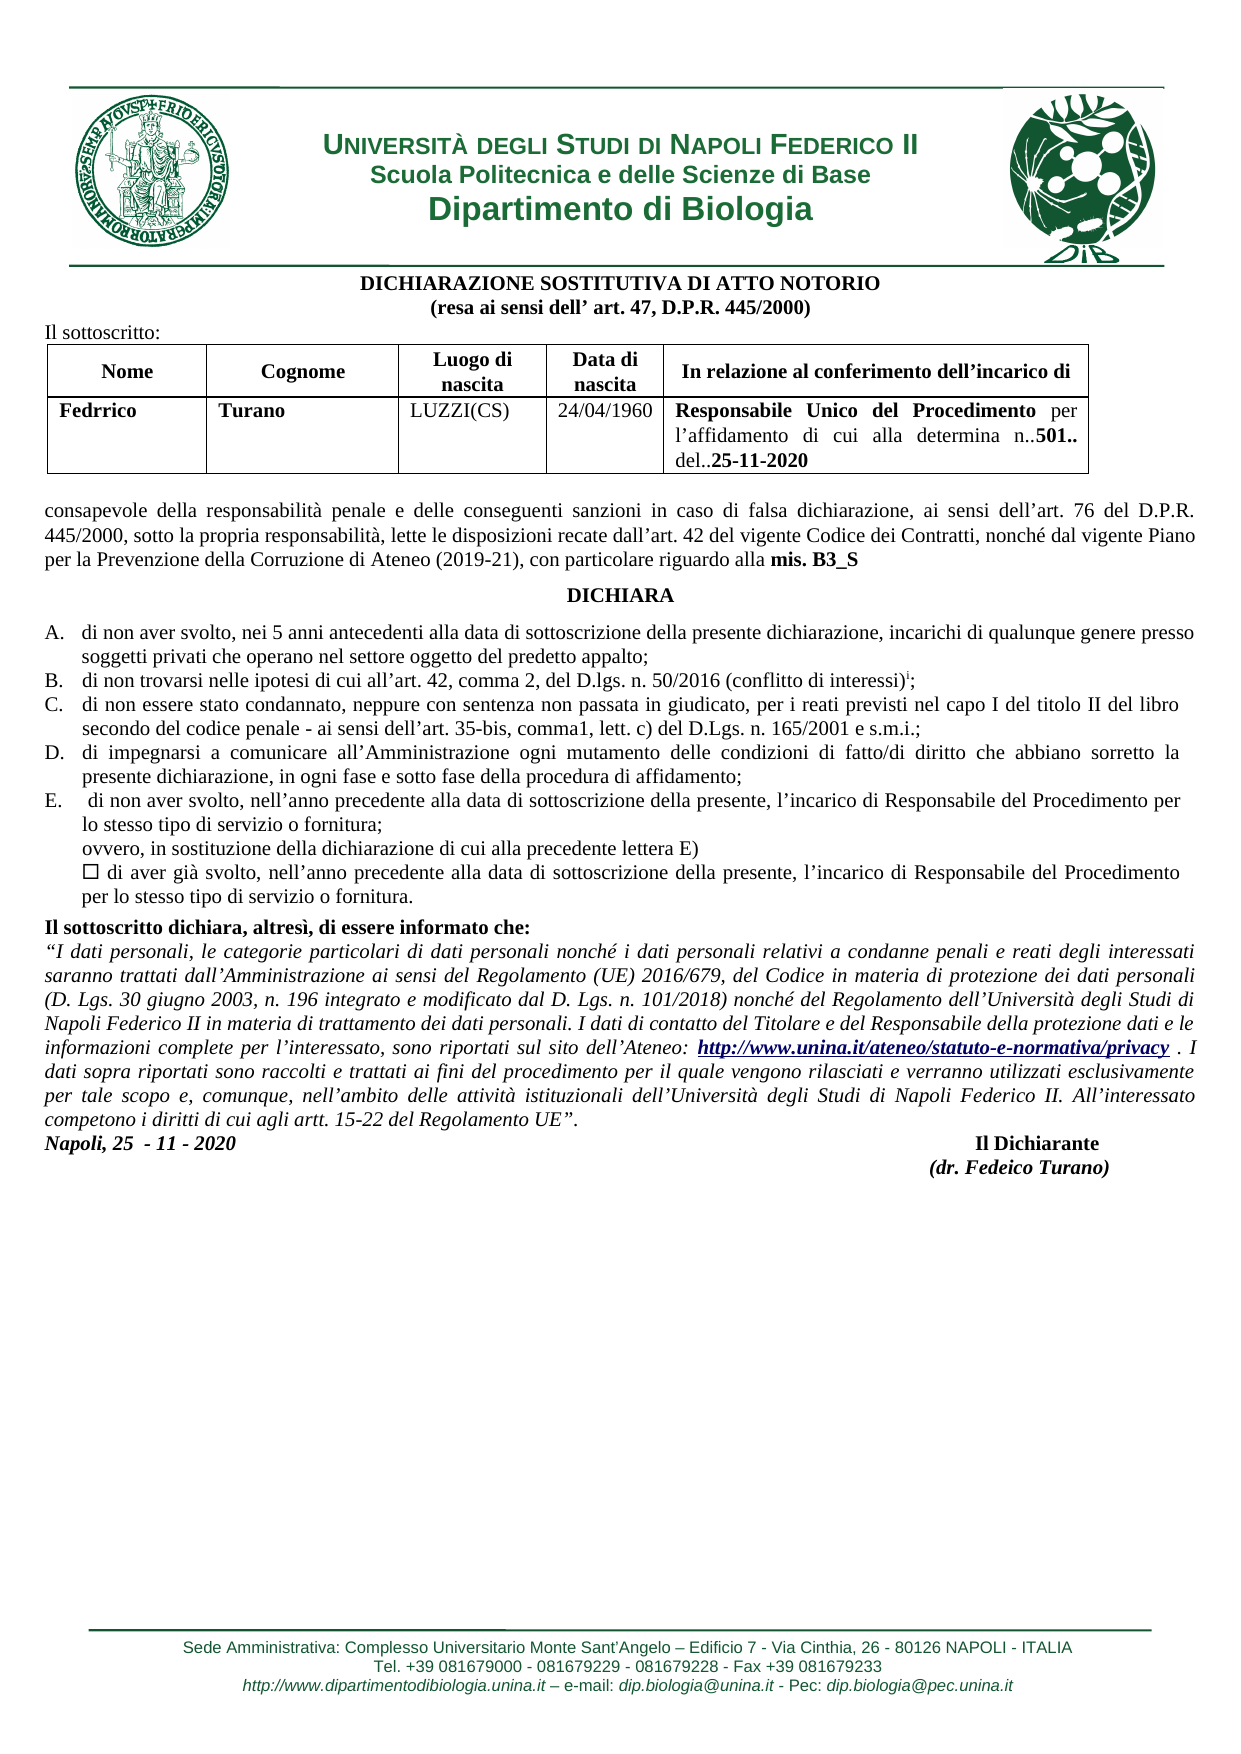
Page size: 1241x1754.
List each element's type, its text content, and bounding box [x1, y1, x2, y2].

list di non aver svolto, nell’anno precedente alla data di sottoscrizione della presente, l’incarico di Responsabile del Procedimento per lo stesso tipo di servizio o fornitura; [44, 788, 1182, 836]
table_cell Responsabile Unico del Procedimento per l’affidamento di cui alla determina n..501.. del..25-11-2020 [664, 398, 1088, 472]
list di impegnarsi a comunicare all’Amministrazione ogni mutamento delle condizioni di fatto/di diritto che abbiano sorretto la presente dichiarazione, in ogni fase e sotto fase della procedura di affidamento; [44, 740, 1182, 788]
picture [1003, 88, 1164, 263]
list di non trovarsi nelle ipotesi di cui all’art. 42, comma 2, del D.lgs. n. 50/2016 (conflitto di interessi); [44, 668, 1182, 692]
table_cell Fedrrico [48, 398, 206, 472]
table_header In relazione al conferimento dell’incarico di [664, 345, 1088, 396]
text DICHIARA [44, 583, 1197, 607]
text ovvero, in sostituzione della dichiarazione di cui alla precedente lettera E) [82, 836, 1182, 860]
text Il sottoscritto dichiara, altresì, di essere informato che: [44, 915, 1197, 939]
picture [71, 90, 232, 249]
table_cell LUZZI(CS) [399, 398, 546, 472]
text “I dati personali, le categorie particolari di dati personali nonché i dati personali relativi a condanne penali e reati degli interessati saranno trattati dall’Amministrazione ai sensi del Regolamento (UE) 2016/679, del Codice in materia di protezione dei dati personali (D. Lgs. 30 giugno 2003, n. 196 integrato e modificato dal D. Lgs. n. 101/2018) nonché del Regolamento dell’Università degli Studi di Napoli Federico II in materia di trattamento dei dati personali. I dati di contatto del Titolare e del Responsabile della protezione dati e le informazioni complete per l’interessato, sono riportati sul sito dell’Ateneo: http://www.unina.it/ateneo/statuto-e-normativa/privacy . I dati sopra riportati sono raccolti e trattati ai fini del procedimento per il quale vengono rilasciati e verranno utilizzati esclusivamente per tale scopo e, comunque, nell’ambito delle attività istituzionali dell’Università degli Studi di Napoli Federico II. All’interessato competono i diritti di cui agli artt. 15-22 del Regolamento UE”. [44, 939, 1197, 1131]
table_header Nome [48, 345, 206, 396]
table_cell 24/04/1960 [547, 398, 663, 472]
text (dr. Fedeico Turano) [44, 1155, 1197, 1179]
text Il sottoscritto: [44, 319, 1182, 344]
text di aver già svolto, nell’anno precedente alla data di sottoscrizione della presente, l’incarico di Responsabile del Procedimento per lo stesso tipo di servizio o fornitura. [81, 860, 1182, 908]
text Napoli, 25 - 11 - 2020 Il Dichiarante [44, 1131, 1197, 1155]
text DICHIARAZIONE SOSTITUTIVA DI ATTO NOTORIO [59, 271, 1182, 295]
list di non essere stato condannato, neppure con sentenza non passata in giudicato, per i reati previsti nel capo I del titolo II del libro secondo del codice penale - ai sensi dell’art. 35-bis, comma1, lett. c) del D.Lgs. n. 165/2001 e s.m.i.; [44, 692, 1182, 740]
table_header Luogo di nascita [399, 345, 546, 396]
text (resa ai sensi dell’ art. 47, D.P.R. 445/2000) [59, 295, 1182, 319]
list di non aver svolto, nei 5 anni antecedenti alla data di sottoscrizione della presente dichiarazione, incarichi di qualunque genere presso soggetti privati che operano nel settore oggetto del predetto appalto; [44, 620, 1197, 668]
table_cell Turano [207, 398, 398, 472]
table_header Data di nascita [547, 345, 663, 396]
table_header Cognome [207, 345, 398, 396]
text consapevole della responsabilità penale e delle conseguenti sanzioni in caso di falsa dichiarazione, ai sensi dell’art. 76 del D.P.R. 445/2000, sotto la propria responsabilità, lette le disposizioni recate dall’art. 42 del vigente Codice dei Contratti, nonché dal vigente Piano per la Prevenzione della Corruzione di Ateneo (2019-21), con particolare riguardo alla mis. B3_S [44, 498, 1197, 571]
